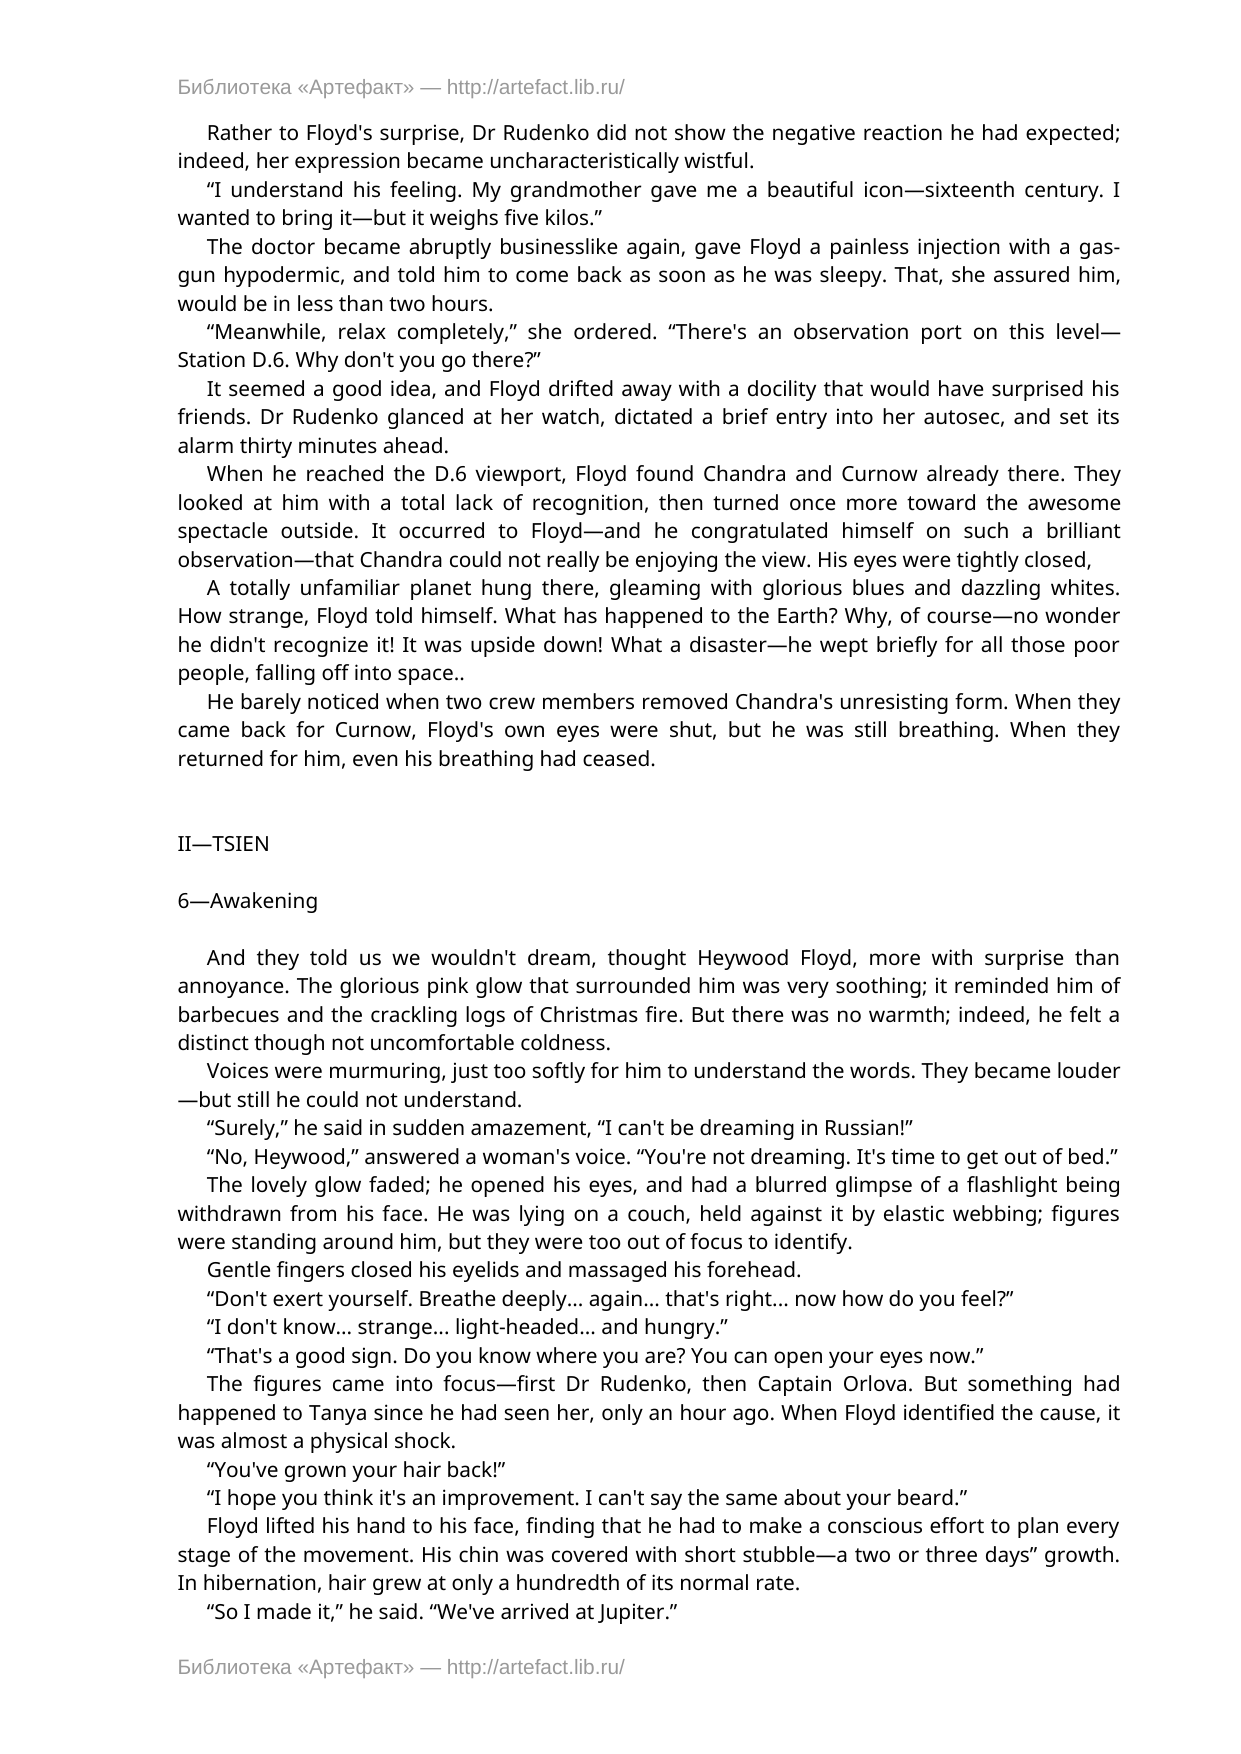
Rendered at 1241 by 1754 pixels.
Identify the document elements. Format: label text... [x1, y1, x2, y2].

text “Meanwhile, relax completely,” she ordered. “There's an observation port on this level—Station D.6. Why don't you go there?” [177, 317, 1122, 374]
text Rather to Floyd's surprise, Dr Rudenko did not show the negative reaction he had expected; indeed, her expression became uncharacteristically wistful. [177, 118, 1122, 175]
text “That's a good sign. Do you know where you are? You can open your eyes now.” [177, 1341, 1122, 1369]
text And they told us we wouldn't dream, thought Heywood Floyd, more with surprise than annoyance. The glorious pink glow that surrounded him was very soothing; it reminded him of barbecues and the crackling logs of Christmas fire. But there was no warmth; indeed, he felt a distinct though not uncomfortable coldness. [177, 943, 1122, 1057]
text II—TSIEN [177, 829, 1122, 857]
text The lovely glow faded; he opened his eyes, and had a blurred glimpse of a flashlight being withdrawn from his face. He was lying on a couch, held against it by elastic webbing; figures were standing around him, but they were too out of focus to identify. [177, 1170, 1122, 1256]
text The doctor became abruptly businesslike again, gave Floyd a painless injection with a gas-gun hypodermic, and told him to come back as soon as he was sleepy. That, she assured him, would be in less than two hours. [177, 232, 1122, 317]
text 6—Awakening [177, 886, 1122, 914]
text “Don't exert yourself. Breathe deeply... again... that's right... now how do you feel?” [177, 1284, 1122, 1312]
text Floyd lifted his hand to his face, finding that he had to make a conscious effort to plan every stage of the movement. His chin was covered with short stubble—a two or three days” growth. In hibernation, hair grew at only a hundredth of its normal rate. [177, 1512, 1122, 1597]
text Gentle fingers closed his eyelids and massaged his forehead. [177, 1256, 1122, 1284]
text “I don't know... strange... light-headed... and hungry.” [177, 1312, 1122, 1341]
text Voices were murmuring, just too softly for him to understand the words. They became louder—but still he could not understand. [177, 1057, 1122, 1113]
text A totally unfamiliar planet hung there, gleaming with glorious blues and dazzling whites. How strange, Floyd told himself. What has happened to the Earth? Why, of course—no wonder he didn't recognize it! It was upside down! What a disaster—he wept briefly for all those poor people, falling off into space.. [177, 573, 1122, 687]
text He barely noticed when two crew members removed Chandra's unresisting form. When they came back for Curnow, Floyd's own eyes were shut, but he was still breathing. When they returned for him, even his breathing had ceased. [177, 687, 1122, 772]
text “No, Heywood,” answered a woman's voice. “You're not dreaming. It's time to get out of bed.” [177, 1142, 1122, 1170]
text “Surely,” he said in sudden amazement, “I can't be dreaming in Russian!” [177, 1113, 1122, 1142]
text “You've grown your hair back!” [177, 1455, 1122, 1483]
text “I hope you think it's an improvement. I can't say the same about your beard.” [177, 1483, 1122, 1512]
text When he reached the D.6 viewport, Floyd found Chandra and Curnow already there. They looked at him with a total lack of recognition, then turned once more toward the awesome spectacle outside. It occurred to Floyd—and he congratulated himself on such a brilliant observation—that Chandra could not really be enjoying the view. His eyes were tightly closed, [177, 459, 1122, 573]
text The figures came into focus—first Dr Rudenko, then Captain Orlova. But something had happened to Tanya since he had seen her, only an hour ago. When Floyd identified the cause, it was almost a physical shock. [177, 1369, 1122, 1455]
text “I understand his feeling. My grandmother gave me a beautiful icon—sixteenth century. I wanted to bring it—but it weighs five kilos.” [177, 175, 1122, 232]
text It seemed a good idea, and Floyd drifted away with a docility that would have surprised his friends. Dr Rudenko glanced at her watch, dictated a brief entry into her autosec, and set its alarm thirty minutes ahead. [177, 374, 1122, 459]
text “So I made it,” he said. “We've arrived at Jupiter.” [177, 1597, 1122, 1625]
